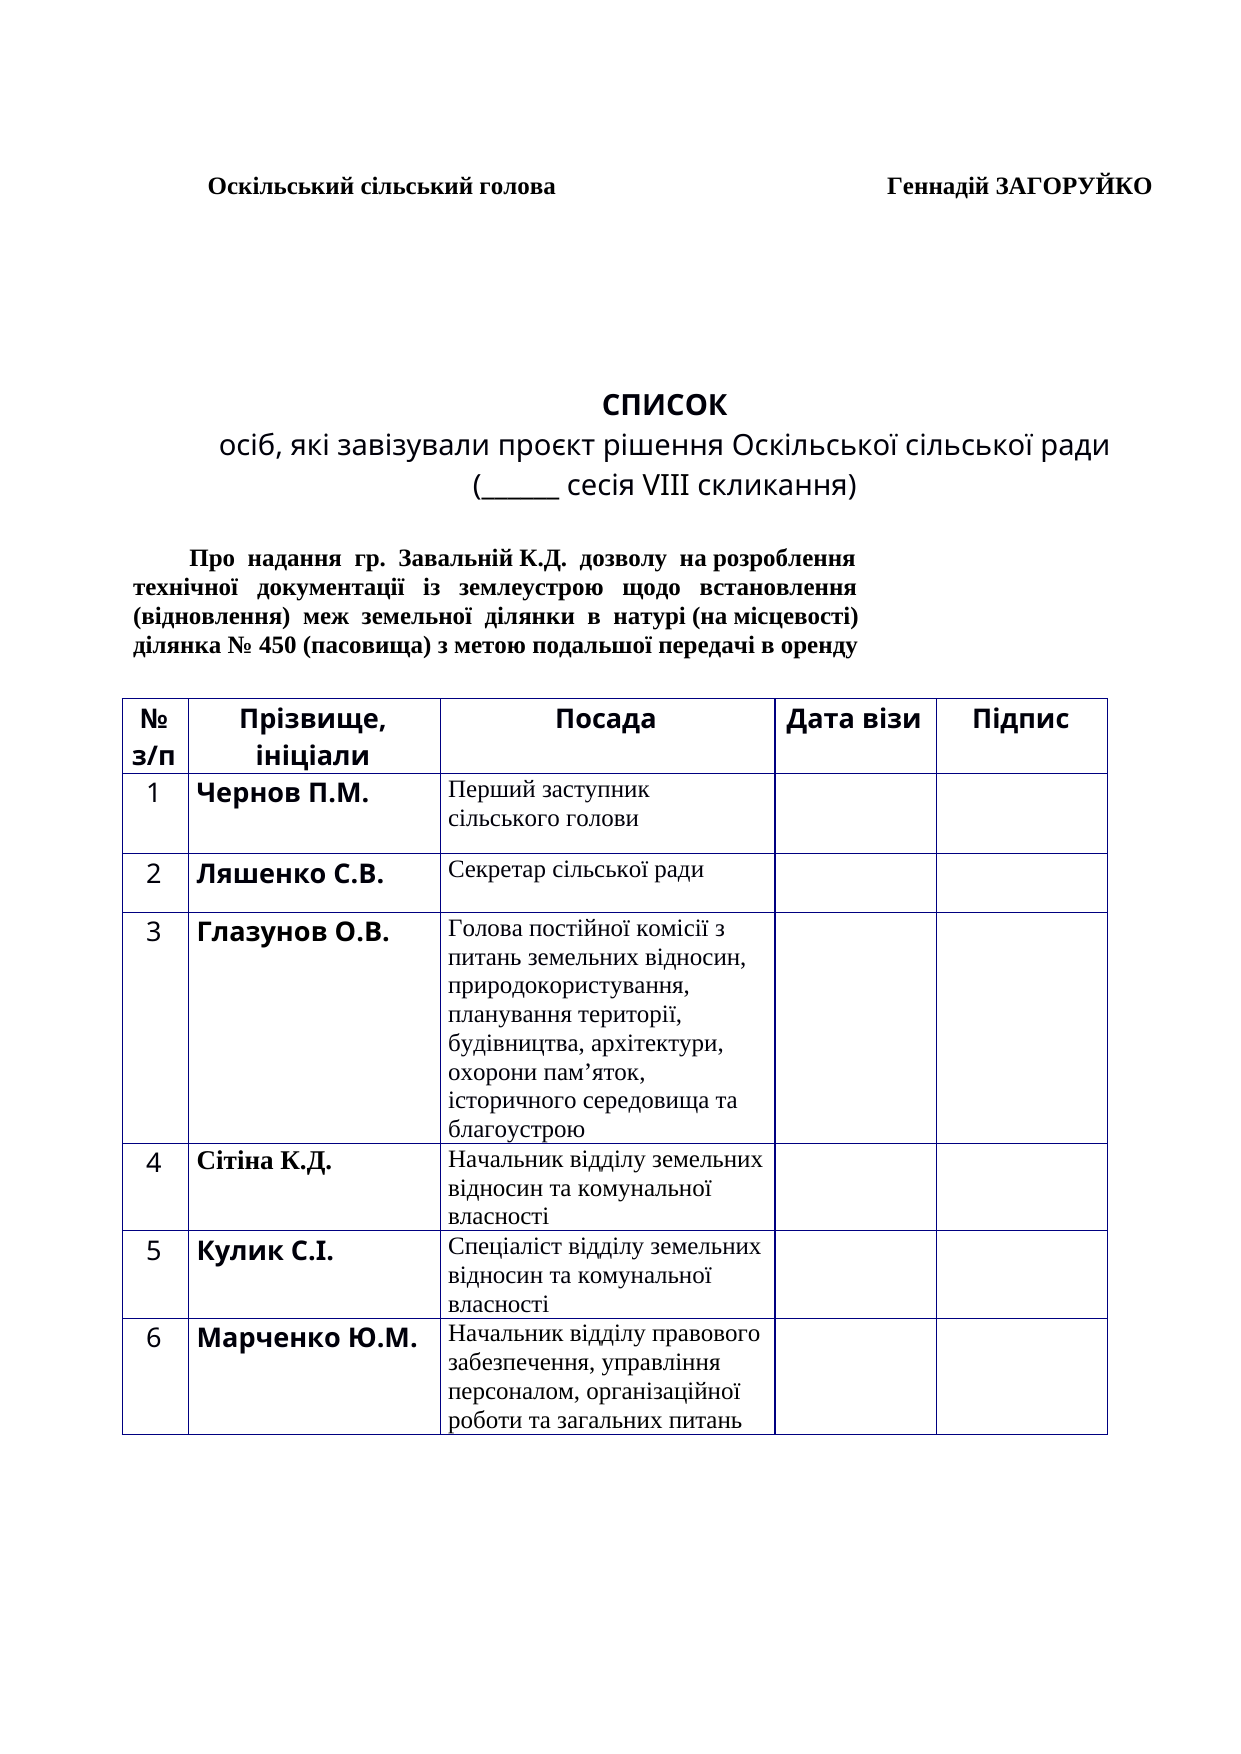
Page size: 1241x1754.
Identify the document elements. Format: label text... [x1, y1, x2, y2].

table_cell Перший заступник сільського голови [441, 774, 774, 853]
table_cell [937, 1144, 1107, 1230]
table_cell [937, 774, 1107, 853]
table_cell [776, 854, 936, 912]
table_header Дата візи [776, 699, 936, 773]
table_cell 2 [123, 854, 188, 912]
table_cell [937, 1231, 1107, 1317]
table_cell [776, 913, 936, 1143]
table_cell 1 [123, 774, 188, 853]
text (______ сесія VІІІ скликання) [133, 464, 1196, 504]
table_header Посада [441, 699, 774, 773]
table_cell [776, 774, 936, 853]
table_cell [776, 1231, 936, 1317]
table_cell 4 [123, 1144, 188, 1230]
table_cell [937, 913, 1107, 1143]
table_header № з/п [123, 699, 188, 773]
text осіб, які завізували проєкт рішення Оскільської сільської ради [133, 424, 1196, 464]
table_header Підпис [937, 699, 1107, 773]
text ділянка № 450 (пасовища) з метою подальшої передачі в оренду [133, 630, 1196, 658]
table_cell Секретар сільської ради [441, 854, 774, 912]
table_cell 5 [123, 1231, 188, 1317]
table_cell 3 [123, 913, 188, 1143]
table_cell Начальник відділу правового забезпечення, управління персоналом, організаційної роботи та загальних питань [441, 1319, 774, 1433]
text Оскільський сільський голова Геннадій ЗАГОРУЙКО [133, 171, 1196, 199]
table_cell Глазунов О.В. [189, 913, 440, 1143]
table_cell [937, 854, 1107, 912]
table_cell 6 [123, 1319, 188, 1433]
text СПИСОК [133, 385, 1196, 424]
table_header Прізвище, ініціали [189, 699, 440, 773]
table_cell Спеціаліст відділу земельних відносин та комунальної власності [441, 1231, 774, 1317]
table_cell Чернов П.М. [189, 774, 440, 853]
table_cell Голова постійної комісії з питань земельних відносин, природокористування, планування території, будівництва, архітектури, охорони пам’яток, історичного середовища та благоустрою [441, 913, 774, 1143]
table_cell [776, 1319, 936, 1433]
text Про надання гр. Завальній К.Д. дозволу на розроблення [133, 543, 1196, 572]
table_cell Начальник відділу земельних відносин та комунальної власності [441, 1144, 774, 1230]
table_cell Сітіна К.Д. [189, 1144, 440, 1230]
table_cell [937, 1319, 1107, 1433]
table_cell [776, 1144, 936, 1230]
table_cell Марченко Ю.М. [189, 1319, 440, 1433]
text технічної документації із землеустрою щодо встановлення [133, 572, 1196, 601]
text (відновлення) меж земельної ділянки в натурі (на місцевості) [133, 601, 1196, 630]
table_cell Ляшенко С.В. [189, 854, 440, 912]
table_cell Кулик С.І. [189, 1231, 440, 1317]
